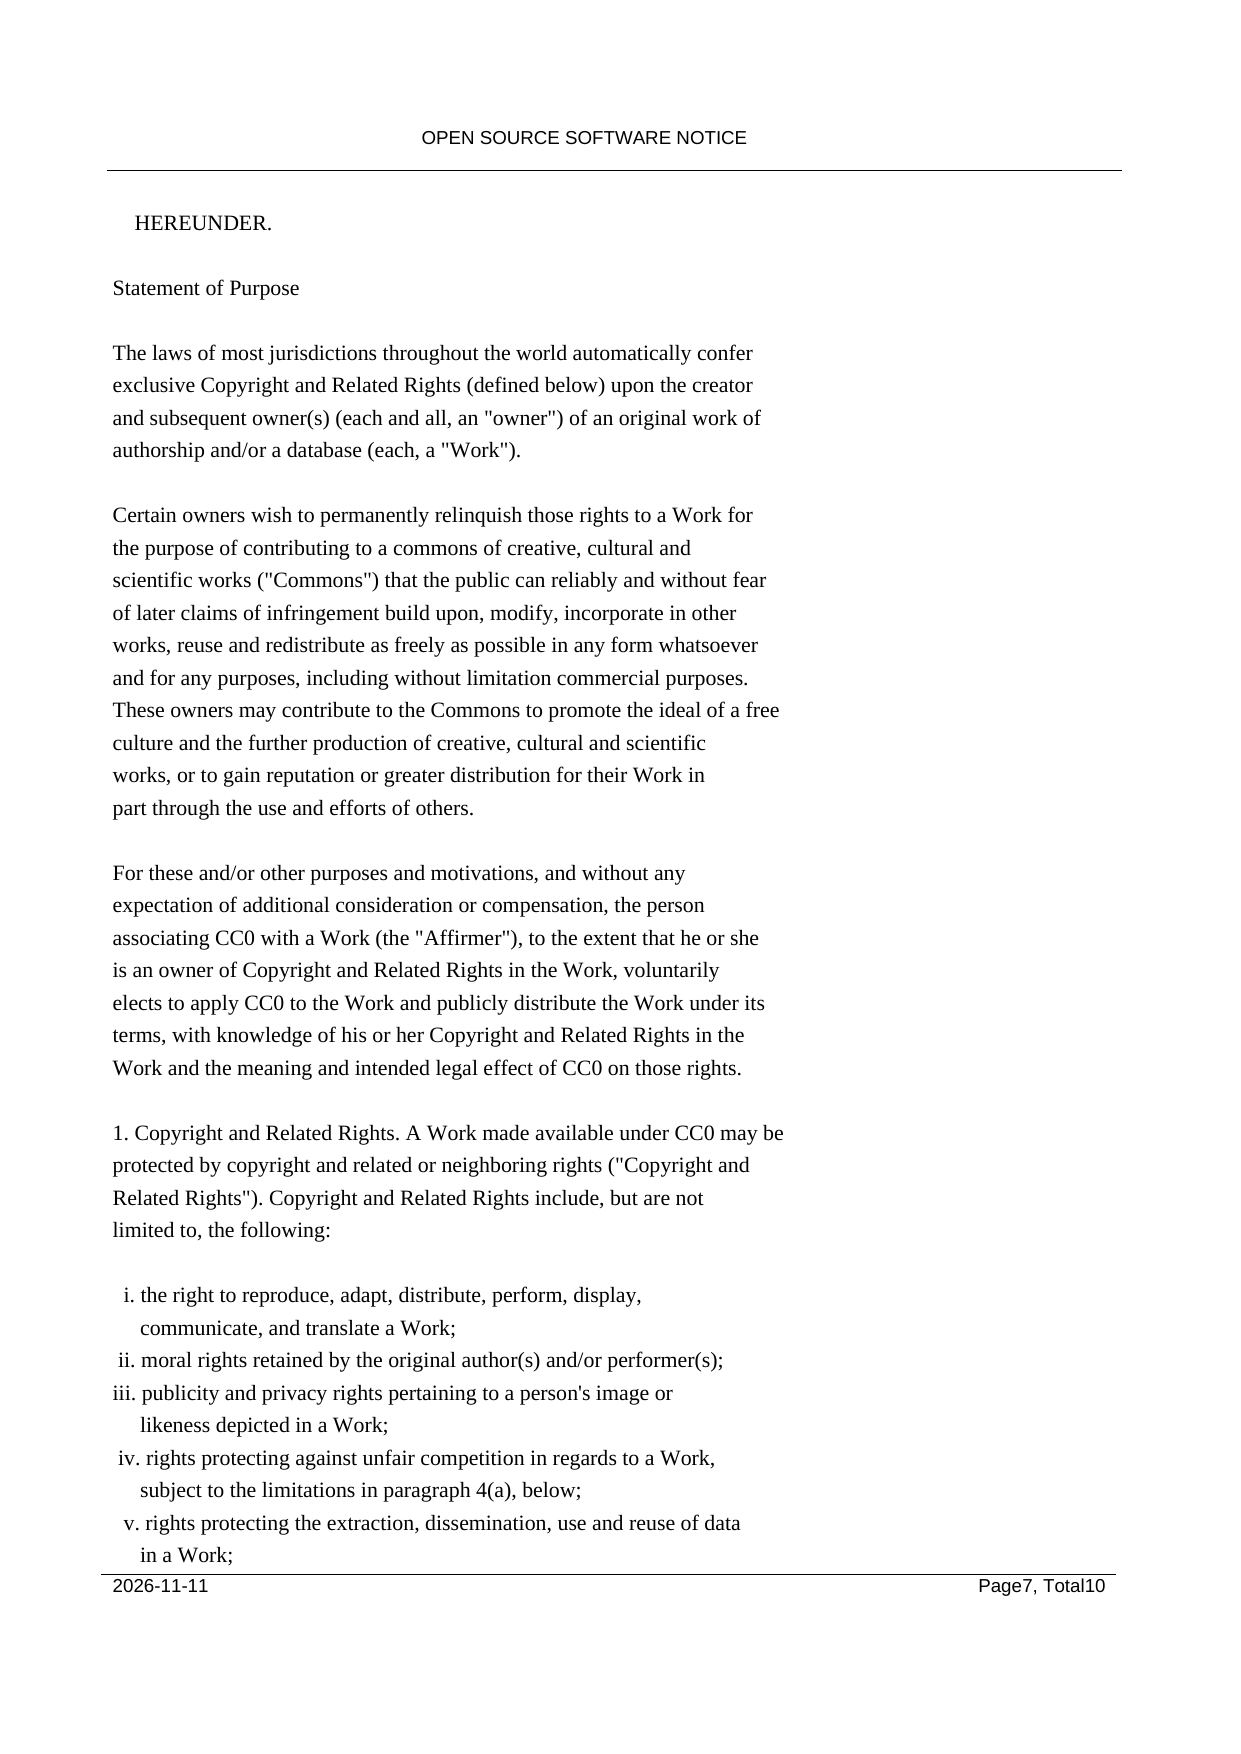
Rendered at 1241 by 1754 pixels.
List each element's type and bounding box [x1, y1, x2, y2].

text [112, 206, 1128, 1571]
